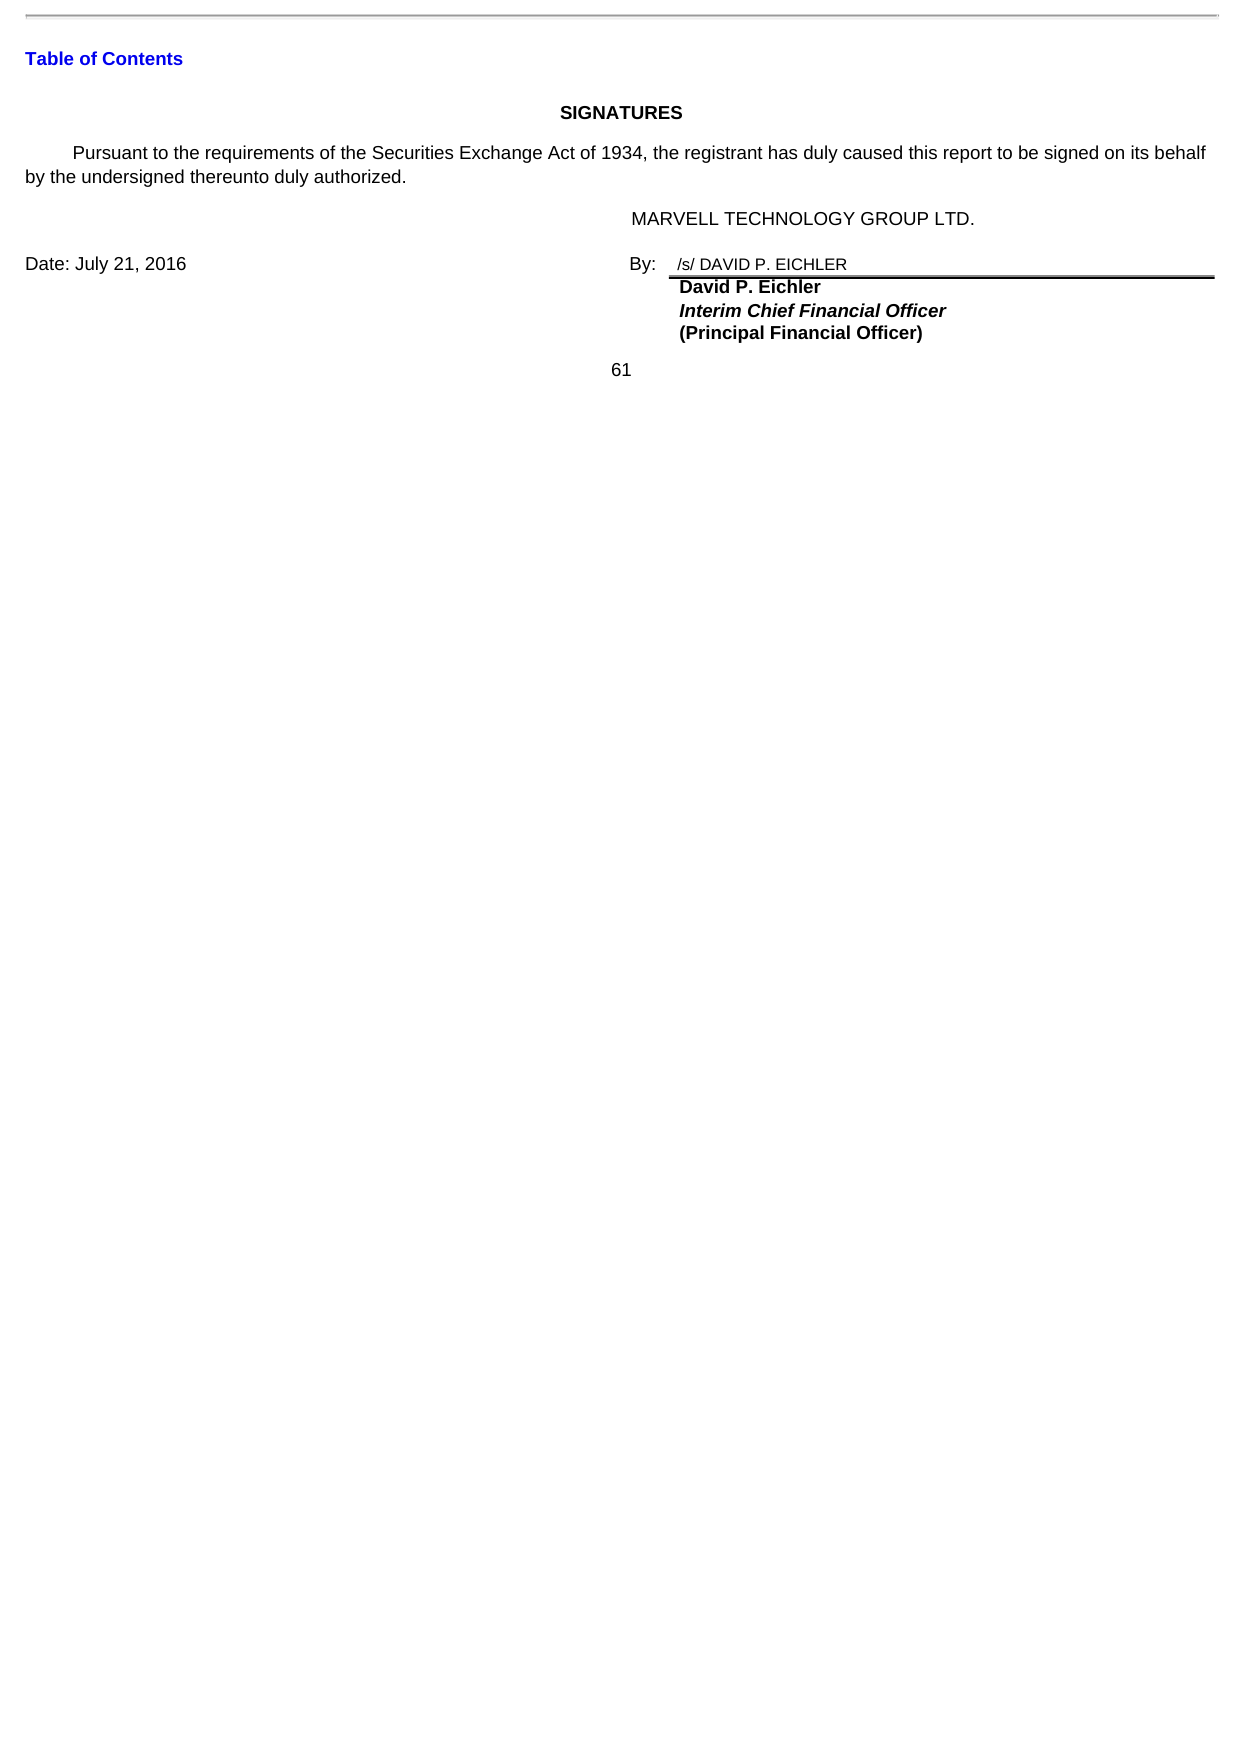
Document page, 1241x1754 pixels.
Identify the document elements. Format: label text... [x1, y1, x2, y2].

text 61 [25, 359, 1217, 381]
picture [668, 275, 1215, 279]
text Pursuant to the requirements of the Securities Exchange Act of 1934, the registrant has duly caused this report to be signed on its behalf by the undersigned thereunto duly authorized. [25, 142, 1213, 187]
text (Principal Financial Officer) [679, 322, 1213, 343]
picture [23, 14, 1220, 21]
text David P. Eichler [679, 276, 1213, 297]
text MARVELL TECHNOLOGY GROUP LTD. [631, 207, 1213, 229]
text SIGNATURES [25, 102, 1217, 123]
text Table of Contents [25, 48, 1213, 69]
text Date: July 21, 2016 By: /s/ DAVID P. EICHLER [25, 252, 1213, 274]
text Interim Chief Financial Officer [679, 299, 1213, 321]
